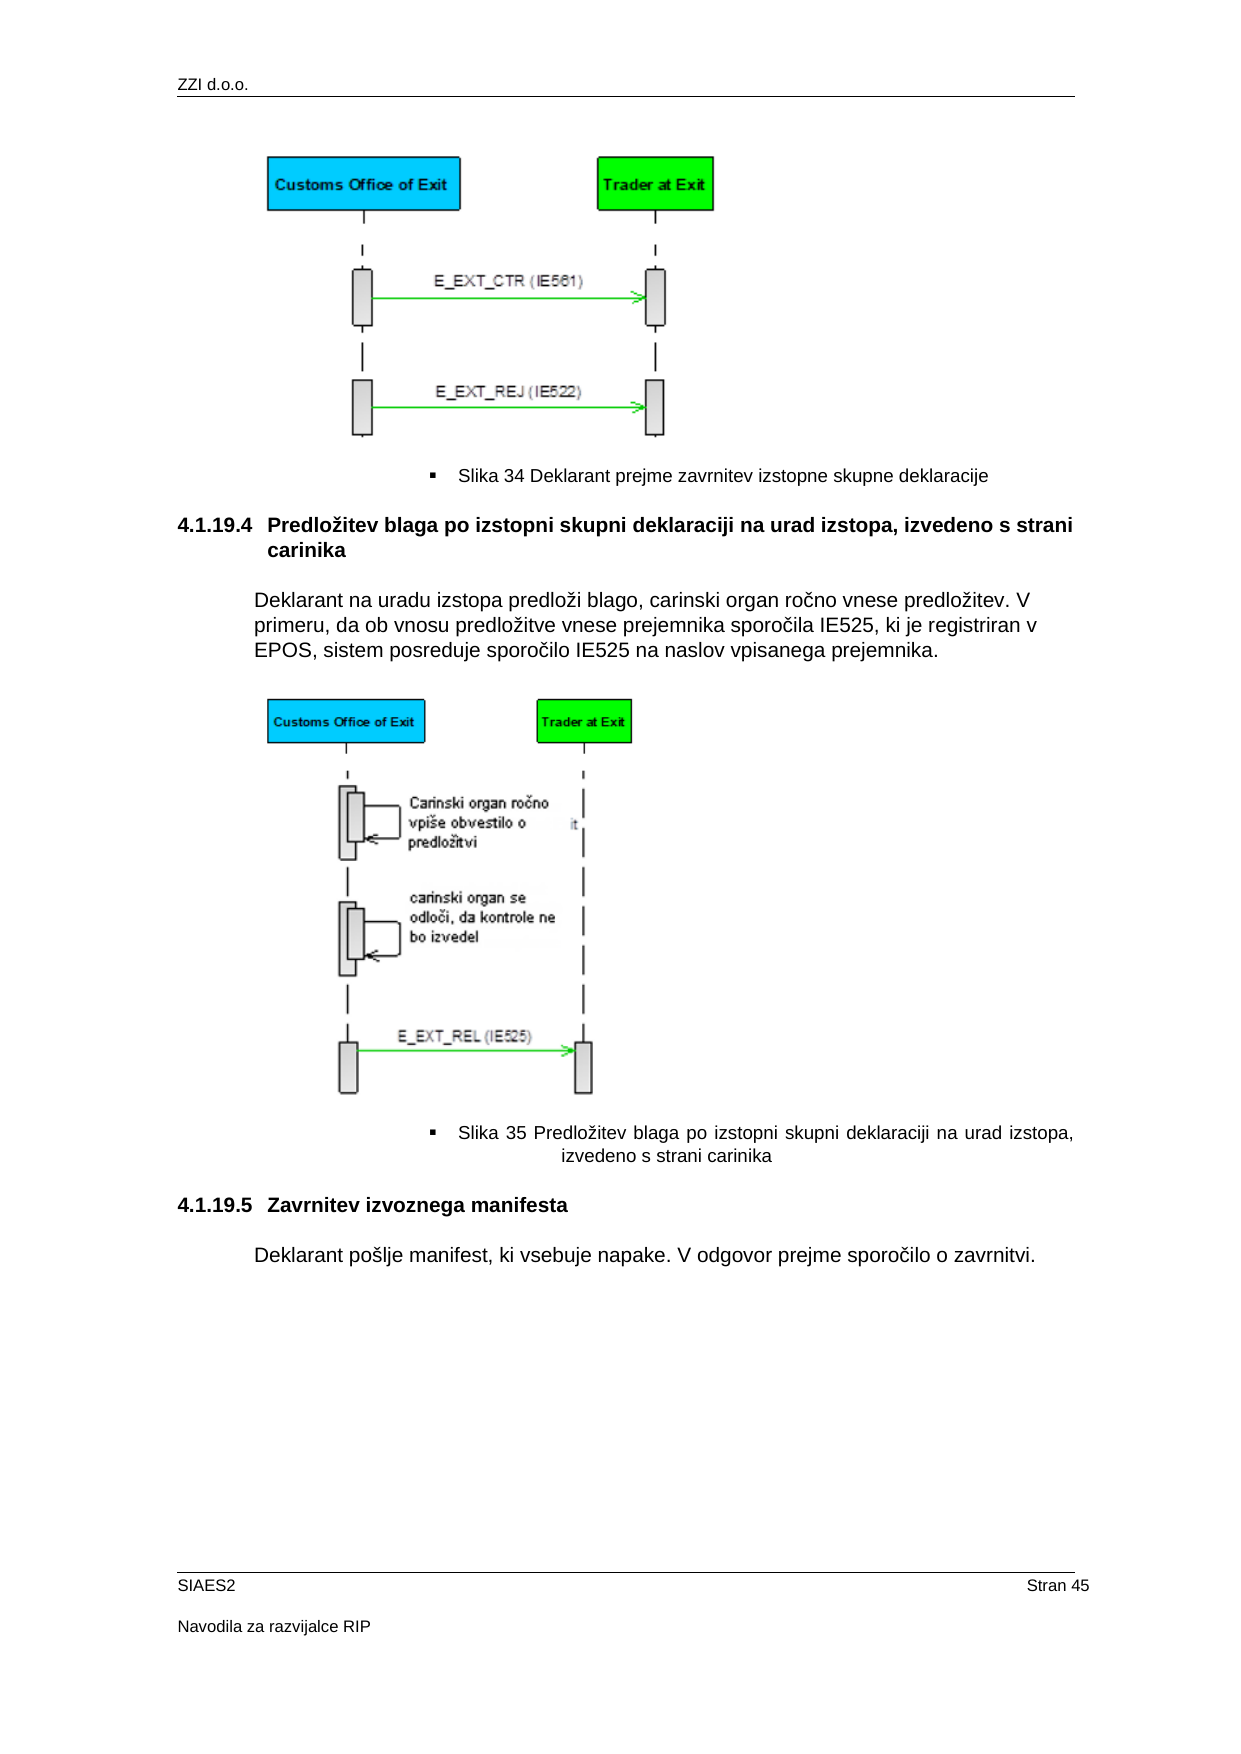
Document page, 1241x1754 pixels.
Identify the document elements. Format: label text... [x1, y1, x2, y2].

picture [253, 686, 640, 1096]
text Deklarant na uradu izstopa predloži blago, carinski organ ročno vnese predložitev. V primeru, da ob vnosu predložitve vnese prejemnika sporočila IE525, ki je registriran v EPOS, sistem posreduje sporočilo IE525 na naslov vpisanega prejemnika. [254, 586, 1075, 661]
text Deklarant pošlje manifest, ki vsebuje napake. V odgovor prejme sporočilo o zavrnitvi. [254, 1242, 1075, 1267]
subtitle Zavrnitev izvoznega manifesta [177, 1192, 1075, 1217]
subtitle Predložitev blaga po izstopni skupni deklaraciji na urad izstopa, izvedeno s strani carinika [177, 511, 1075, 561]
picture [253, 147, 751, 439]
